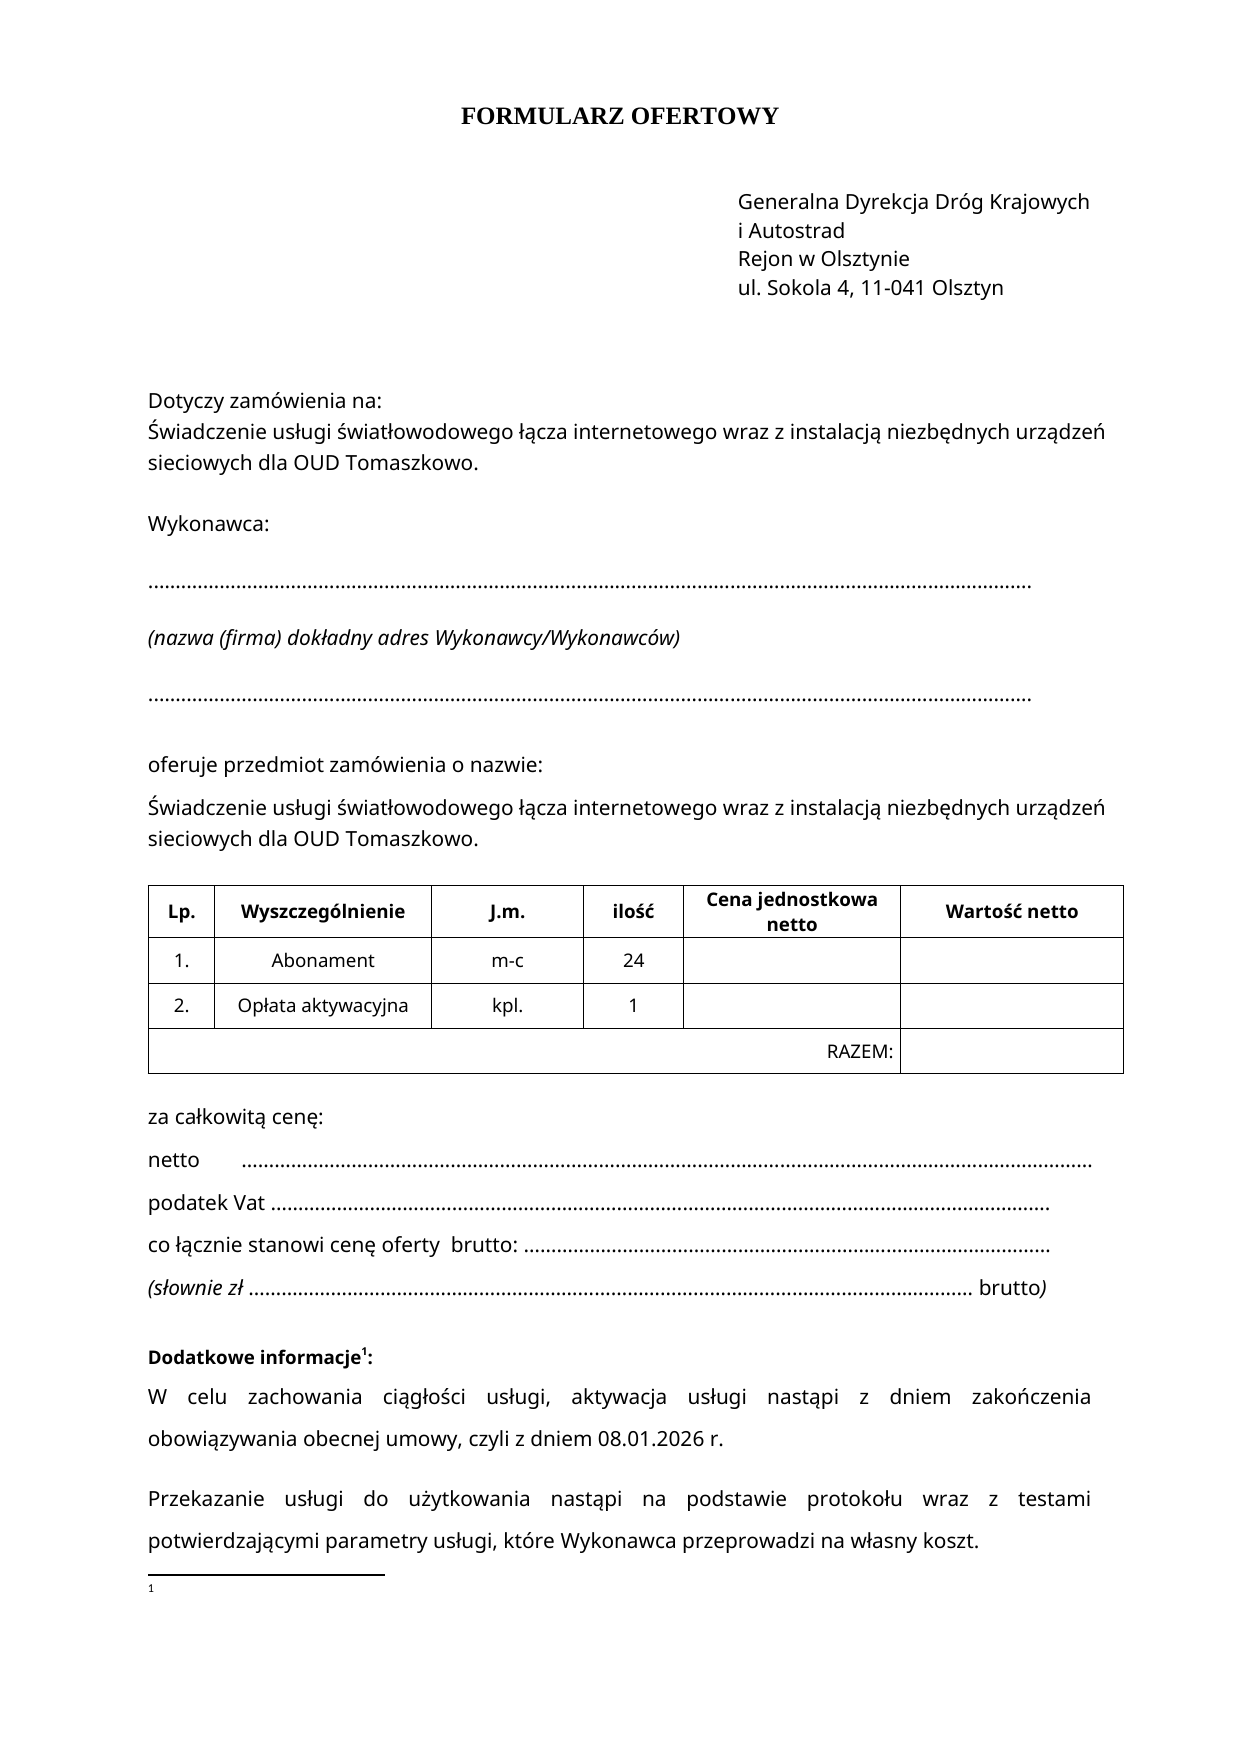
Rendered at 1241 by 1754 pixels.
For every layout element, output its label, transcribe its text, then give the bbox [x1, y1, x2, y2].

table_cell [901, 1029, 1123, 1073]
text FORMULARZ OFERTOWY [148, 101, 1093, 130]
table_cell [684, 938, 900, 982]
text Rejon w Olsztynie [738, 244, 1093, 273]
table_header Cena jednostkowa netto [684, 886, 900, 937]
text W celu zachowania ciągłości usługi, aktywacja usługi nastąpi z dniem zakończenia obowiązywania obecnej umowy, czyli z dniem 08.01.2026 r. [148, 1382, 1093, 1453]
table_header J.m. [432, 886, 583, 937]
table_cell 24 [584, 938, 683, 982]
text Generalna Dyrekcja Dróg Krajowych i Autostrad [738, 187, 1093, 244]
text Przekazanie usługi do użytkowania nastąpi na podstawie protokołu wraz z testami potwierdzającymi parametry usługi, które Wykonawca przeprowadzi na własny koszt. [148, 1484, 1093, 1555]
table_cell [684, 984, 900, 1028]
text Dodatkowe informacje: [148, 1344, 1093, 1369]
text (nazwa (firma) dokładny adres Wykonawcy/Wykonawców) [148, 623, 1093, 651]
table_cell 2. [149, 984, 214, 1028]
table_cell Opłata aktywacyjna [215, 984, 431, 1028]
text .……………………………………………………………………………………………………………………………………………. [148, 679, 1093, 708]
table_header Wyszczególnienie [215, 886, 431, 937]
table_cell m-c [432, 938, 583, 982]
table_cell kpl. [432, 984, 583, 1028]
text Wykonawca: [148, 509, 1093, 537]
table_header Lp. [149, 886, 214, 937]
text netto …………..…………………………………………………………………………………………………………………………… podatek Vat ……………………………………………………………………………………………………………………………. [148, 1145, 1093, 1216]
text oferuje przedmiot zamówienia o nazwie: [148, 751, 1093, 779]
table_cell Abonament [215, 938, 431, 982]
text Świadczenie usługi światłowodowego łącza internetowego wraz z instalacją niezbędnych urządzeń sieciowych dla OUD Tomaszkowo. [148, 417, 1122, 476]
text Dotyczy zamówienia na: [148, 386, 1122, 415]
table_cell 1 [584, 984, 683, 1028]
table_cell [901, 984, 1123, 1028]
table_header Wartość netto [901, 886, 1123, 937]
table_cell 1. [149, 938, 214, 982]
table_header ilość [584, 886, 683, 937]
text Świadczenie usługi światłowodowego łącza internetowego wraz z instalacją niezbędnych urządzeń sieciowych dla OUD Tomaszkowo. [148, 793, 1122, 852]
table_cell RAZEM: [149, 1029, 900, 1073]
text co łącznie stanowi cenę oferty brutto: …………………………………………………………………………………… [148, 1230, 1093, 1259]
text (słownie zł …………………………………………………………………………………………………………………… brutto) [148, 1273, 1093, 1301]
table_cell [901, 938, 1123, 982]
text za całkowitą cenę: [148, 1102, 1093, 1131]
text ul. Sokola 4, 11-041 Olsztyn [664, 273, 1093, 301]
text .……………………………………………………………………………………………………………………………………………. [148, 566, 1093, 594]
